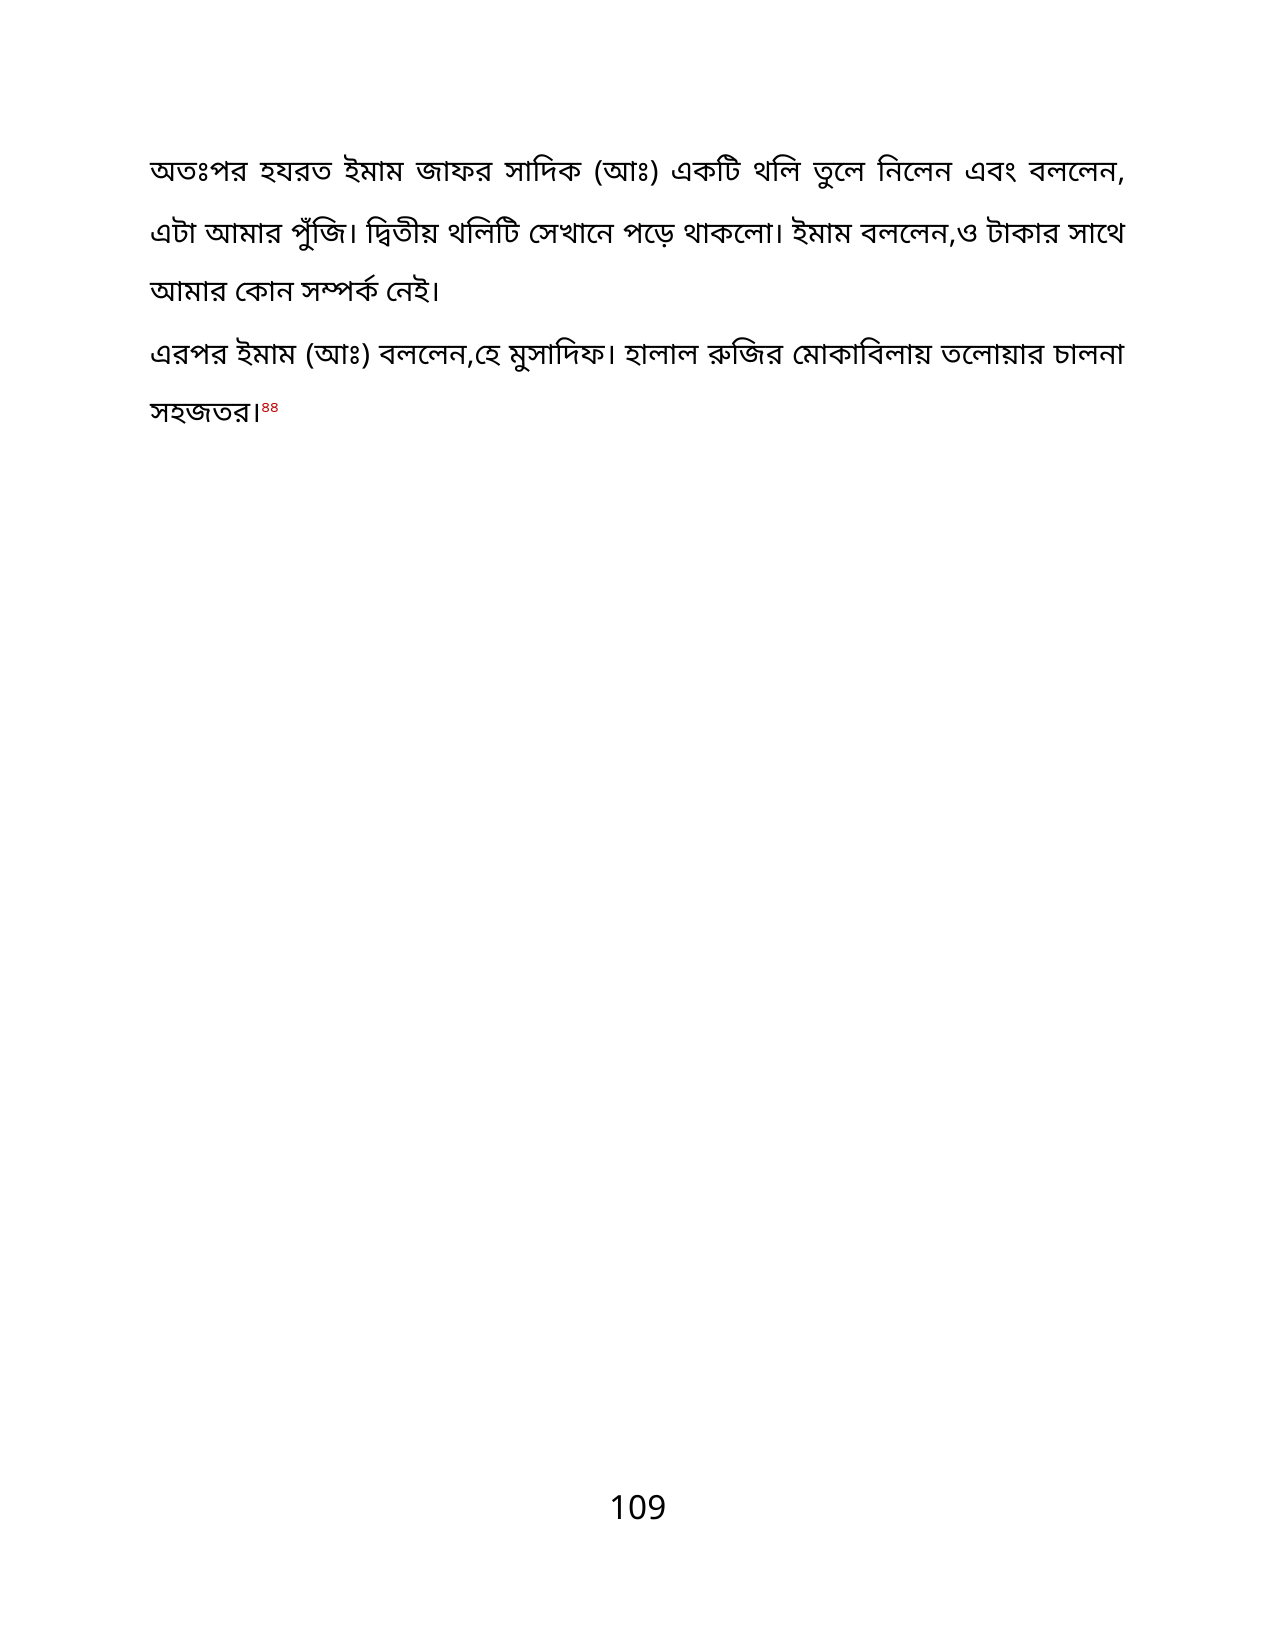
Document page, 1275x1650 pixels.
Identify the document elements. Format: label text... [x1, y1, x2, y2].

text অতঃপর হযরত ইমাম জাফর সাদিক (আঃ) একটি থলি তুলে নিলেন এবং বললেন, এটা আমার পুঁজি। দ্বিতীয় থলিটি সেখানে পড়ে থাকলো। ইমাম বললেন,ও টাকার সাথে আমার কোন সম্পর্ক নেই। [150, 150, 1125, 314]
text এরপর ইমাম (আঃ) বললেন,হে মুসাদিফ। হালাল রুজির মোকাবিলায় তলোয়ার চালনা সহজতর।৪৪ [150, 333, 1125, 434]
